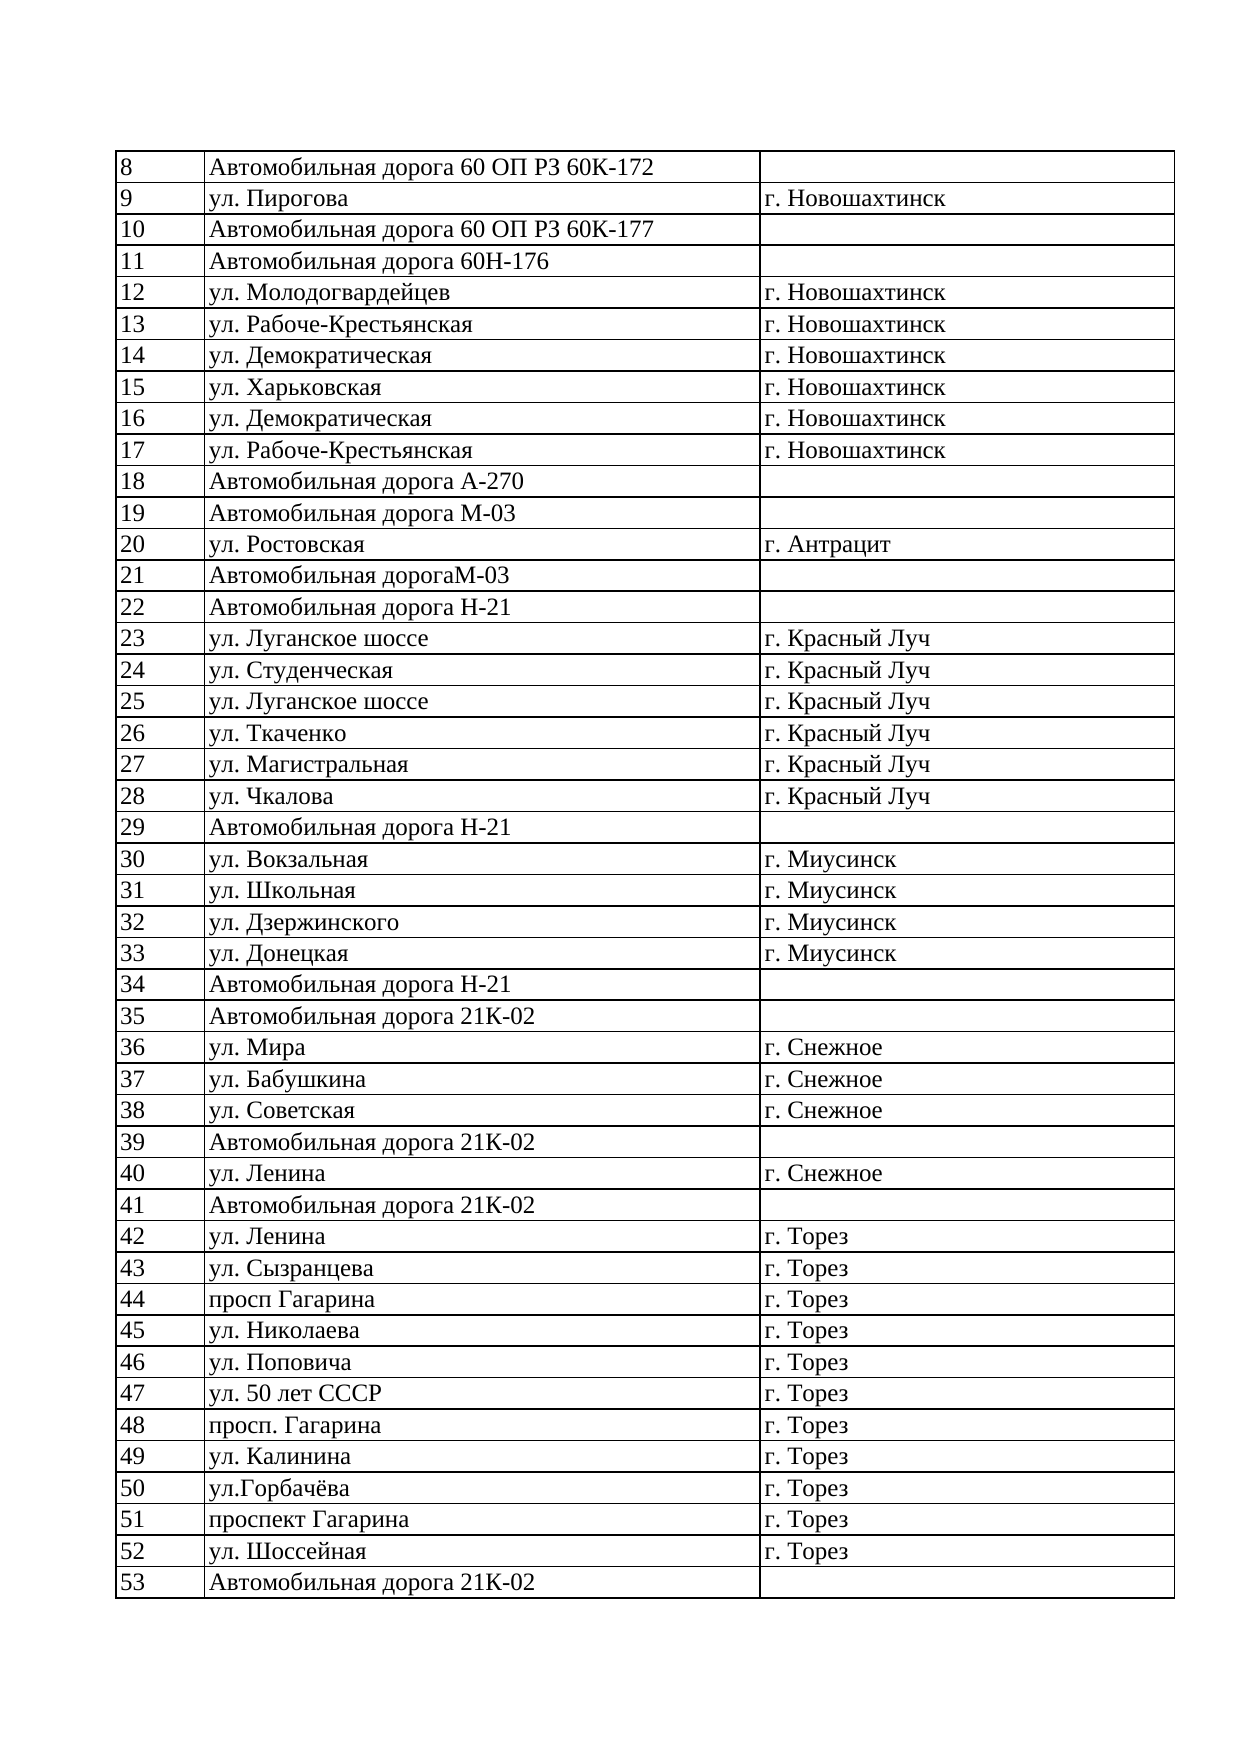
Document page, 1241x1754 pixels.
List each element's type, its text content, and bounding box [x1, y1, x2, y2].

table_cell г. Торез [761, 1473, 1174, 1503]
table_cell 38 [117, 1095, 204, 1125]
table_cell г. Миусинск [761, 875, 1174, 905]
table_cell 21 [117, 561, 204, 590]
table_cell [761, 561, 1174, 590]
table_cell 33 [117, 938, 204, 968]
table_cell г. Торез [761, 1284, 1174, 1314]
table_cell г. Новошахтинск [761, 403, 1174, 433]
table_cell 13 [117, 309, 204, 339]
table_cell г. Снежное [761, 1032, 1174, 1062]
table_cell Автомобильная дорога 21К-02 [205, 1127, 759, 1157]
table_cell г. Красный Луч [761, 718, 1174, 748]
table_cell 31 [117, 875, 204, 905]
table_cell 9 [117, 183, 204, 213]
table_cell ул. Молодогвардейцев [205, 277, 759, 307]
table_cell ул. Шоссейная [205, 1536, 759, 1566]
table_cell г. Красный Луч [761, 623, 1174, 653]
table_cell [761, 1001, 1174, 1031]
table_cell г. Красный Луч [761, 686, 1174, 716]
table_cell г. Новошахтинск [761, 183, 1174, 213]
table_cell г. Красный Луч [761, 655, 1174, 685]
table_cell 47 [117, 1378, 204, 1408]
table_cell Автомобильная дорога 60 ОП РЗ 60К-177 [205, 215, 759, 244]
table_cell 34 [117, 970, 204, 999]
table_cell ул. Рабоче-Крестьянская [205, 309, 759, 339]
table_cell 15 [117, 372, 204, 402]
table_cell 43 [117, 1253, 204, 1282]
table_cell ул. Дзержинского [205, 907, 759, 936]
table_cell 24 [117, 655, 204, 685]
table_cell 25 [117, 686, 204, 716]
table_cell г. Торез [761, 1536, 1174, 1566]
table_cell Автомобильная дорога 60 ОП РЗ 60К-172 [205, 152, 759, 181]
table_cell ул. Демократическая [205, 403, 759, 433]
table_cell 29 [117, 812, 204, 842]
table_cell 44 [117, 1284, 204, 1314]
table_cell проспект Гагарина [205, 1504, 759, 1534]
table_cell [761, 1127, 1174, 1157]
table_cell г. Снежное [761, 1095, 1174, 1125]
table_cell ул. Вокзальная [205, 844, 759, 873]
table_cell ул. Поповича [205, 1347, 759, 1377]
table_cell г. Снежное [761, 1158, 1174, 1188]
table_cell Автомобильная дорогаМ-03 [205, 561, 759, 590]
table_cell 11 [117, 246, 204, 276]
table_cell 10 [117, 215, 204, 244]
table_cell Автомобильная дорога М-03 [205, 498, 759, 527]
table_cell 18 [117, 466, 204, 496]
table_cell 19 [117, 498, 204, 527]
table_cell ул. Пирогова [205, 183, 759, 213]
table_cell ул. Советская [205, 1095, 759, 1125]
table_cell Автомобильная дорога 21К-02 [205, 1567, 759, 1597]
table_cell ул. Харьковская [205, 372, 759, 402]
table_cell 37 [117, 1064, 204, 1094]
table_cell г. Торез [761, 1221, 1174, 1251]
table_cell Автомобильная дорога Н-21 [205, 970, 759, 999]
table_cell 16 [117, 403, 204, 433]
table_cell г. Новошахтинск [761, 309, 1174, 339]
table_cell г. Красный Луч [761, 781, 1174, 811]
table_cell ул. Донецкая [205, 938, 759, 968]
table_cell просп Гагарина [205, 1284, 759, 1314]
table_cell ул. Луганское шоссе [205, 623, 759, 653]
table_cell г. Антрацит [761, 529, 1174, 559]
table_cell 27 [117, 749, 204, 779]
table_cell 53 [117, 1567, 204, 1597]
table_cell г. Красный Луч [761, 749, 1174, 779]
table_cell ул. Ленина [205, 1221, 759, 1251]
table_cell 52 [117, 1536, 204, 1566]
table_cell [761, 246, 1174, 276]
table_cell [761, 1567, 1174, 1597]
table_cell 50 [117, 1473, 204, 1503]
table_cell [761, 592, 1174, 622]
table_cell ул. Демократическая [205, 340, 759, 370]
table_cell ул. Школьная [205, 875, 759, 905]
table_cell 40 [117, 1158, 204, 1188]
table_cell Автомобильная дорога Н-21 [205, 592, 759, 622]
table_cell 23 [117, 623, 204, 653]
table_cell ул. Бабушкина [205, 1064, 759, 1094]
table_cell ул. Николаева [205, 1316, 759, 1345]
table_cell 39 [117, 1127, 204, 1157]
table_cell 32 [117, 907, 204, 936]
table_cell [761, 1190, 1174, 1219]
table_cell [761, 970, 1174, 999]
table_cell 14 [117, 340, 204, 370]
table_cell 49 [117, 1441, 204, 1471]
table_cell 8 [117, 152, 204, 181]
table_cell г. Торез [761, 1441, 1174, 1471]
table_cell 51 [117, 1504, 204, 1534]
table_cell ул. Ткаченко [205, 718, 759, 748]
table_cell г. Торез [761, 1253, 1174, 1282]
table_cell г. Торез [761, 1347, 1174, 1377]
table_cell Автомобильная дорога 21К-02 [205, 1001, 759, 1031]
table_cell г. Торез [761, 1504, 1174, 1534]
table_cell 17 [117, 435, 204, 464]
table_cell 35 [117, 1001, 204, 1031]
table_cell [761, 466, 1174, 496]
table_cell г. Миусинск [761, 907, 1174, 936]
table_cell Автомобильная дорога 21К-02 [205, 1190, 759, 1219]
table_cell г. Миусинск [761, 844, 1174, 873]
table_cell 42 [117, 1221, 204, 1251]
table_cell ул. Ростовская [205, 529, 759, 559]
table_cell 20 [117, 529, 204, 559]
table_cell Автомобильная дорога А-270 [205, 466, 759, 496]
table_cell г. Торез [761, 1316, 1174, 1345]
table_cell 36 [117, 1032, 204, 1062]
table_cell г. Новошахтинск [761, 372, 1174, 402]
table_cell 41 [117, 1190, 204, 1219]
table_cell ул. Сызранцева [205, 1253, 759, 1282]
table_cell 48 [117, 1410, 204, 1440]
table_cell 26 [117, 718, 204, 748]
table_cell г. Снежное [761, 1064, 1174, 1094]
table_cell 28 [117, 781, 204, 811]
table_cell ул. Мира [205, 1032, 759, 1062]
table_cell [761, 215, 1174, 244]
table_cell г. Новошахтинск [761, 435, 1174, 464]
table_cell 22 [117, 592, 204, 622]
table_cell ул.Горбачёва [205, 1473, 759, 1503]
table_cell ул. Чкалова [205, 781, 759, 811]
table_cell [761, 152, 1174, 181]
table_cell просп. Гагарина [205, 1410, 759, 1440]
table_cell г. Торез [761, 1378, 1174, 1408]
table_cell 30 [117, 844, 204, 873]
table_cell ул. 50 лет СССР [205, 1378, 759, 1408]
table_cell ул. Калинина [205, 1441, 759, 1471]
table_cell 12 [117, 277, 204, 307]
table_cell г. Новошахтинск [761, 277, 1174, 307]
table_cell Автомобильная дорога Н-21 [205, 812, 759, 842]
table_cell ул. Магистральная [205, 749, 759, 779]
table_cell ул. Студенческая [205, 655, 759, 685]
table_cell г. Новошахтинск [761, 340, 1174, 370]
table_cell ул. Рабоче-Крестьянская [205, 435, 759, 464]
table_cell ул. Луганское шоссе [205, 686, 759, 716]
table_cell [761, 498, 1174, 527]
table_cell г. Миусинск [761, 938, 1174, 968]
table_cell 45 [117, 1316, 204, 1345]
table_cell ул. Ленина [205, 1158, 759, 1188]
table_cell 46 [117, 1347, 204, 1377]
table_cell г. Торез [761, 1410, 1174, 1440]
table_cell [761, 812, 1174, 842]
table_cell Автомобильная дорога 60Н-176 [205, 246, 759, 276]
